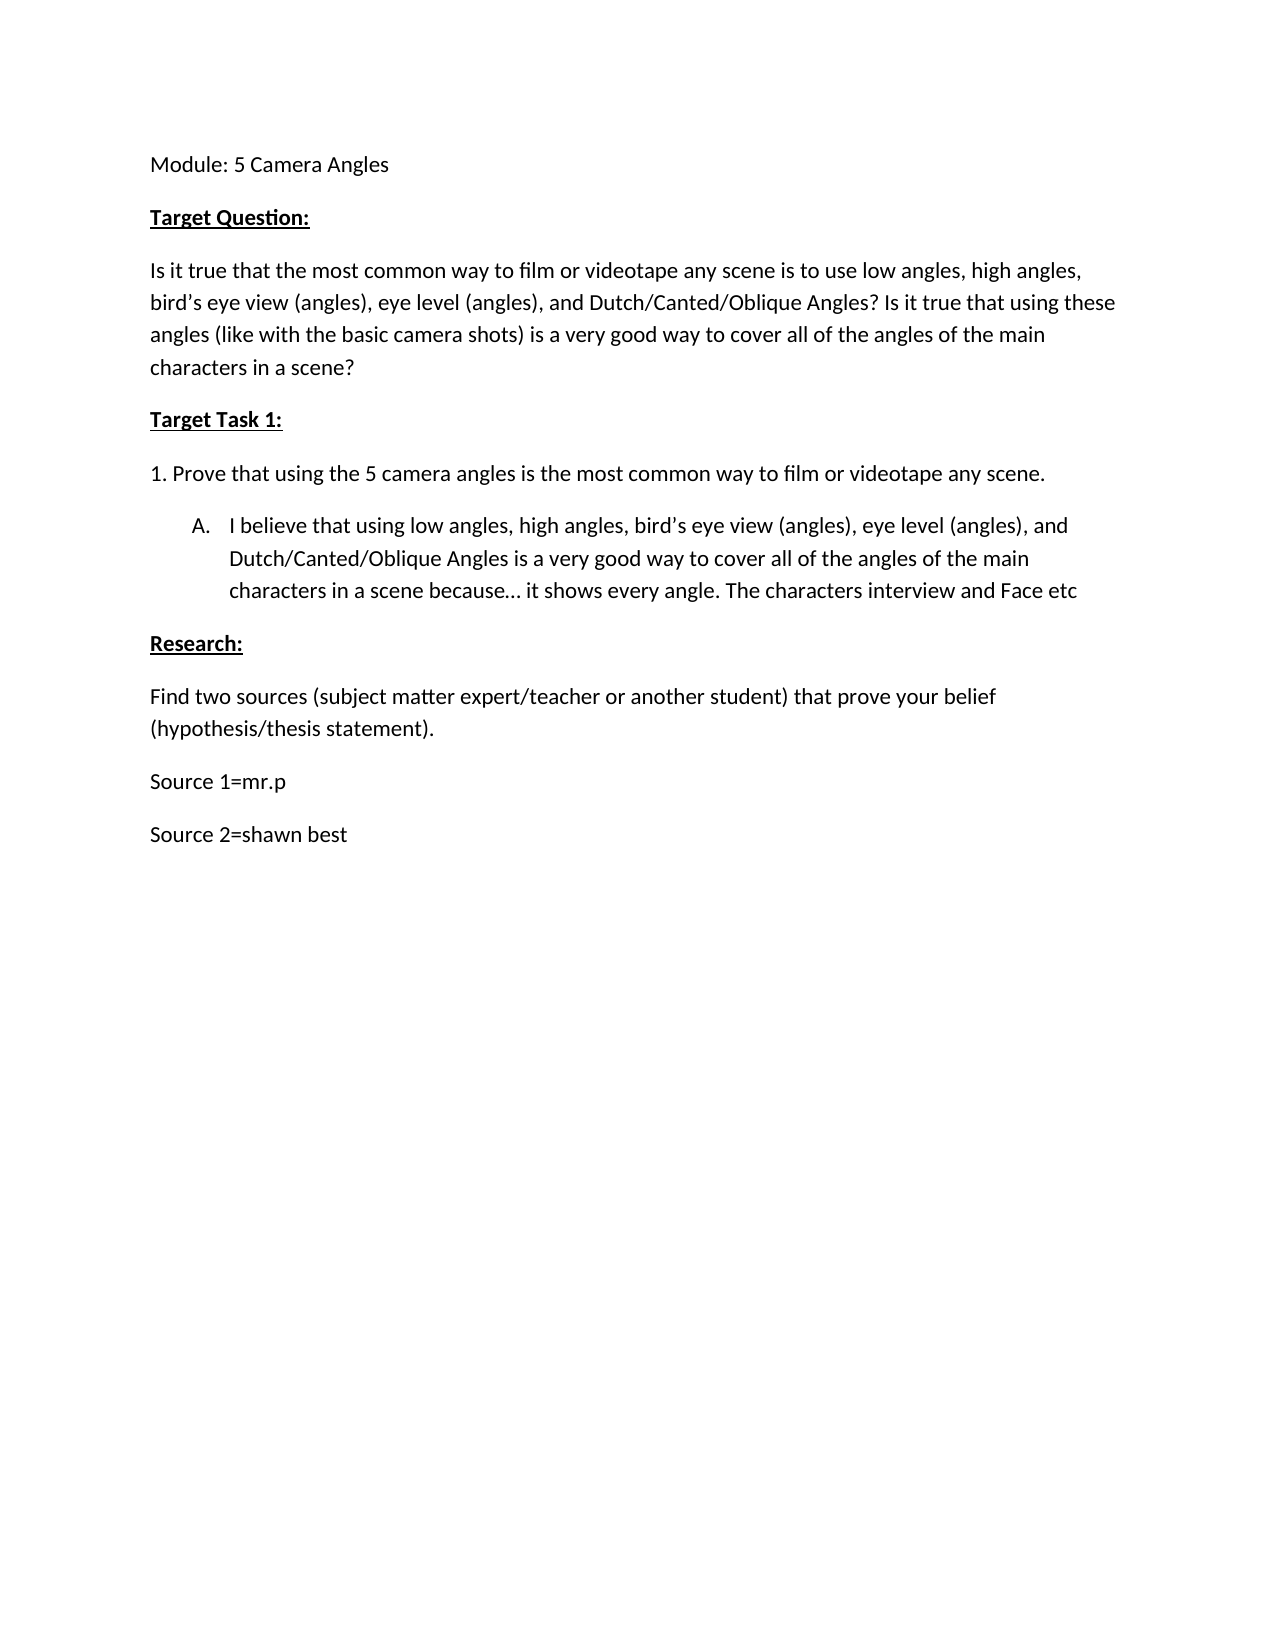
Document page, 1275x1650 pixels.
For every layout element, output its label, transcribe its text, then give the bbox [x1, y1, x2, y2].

text Source 1=mr.p [150, 767, 1125, 795]
text Module: 5 Camera Angles [150, 150, 1125, 178]
text Target Task 1: [150, 406, 1125, 434]
text 1. Prove that using the 5 camera angles is the most common way to film or videotape any scene. [150, 459, 1125, 487]
text Research: [150, 629, 1125, 657]
text Target Question: [150, 203, 1125, 231]
text Source 2=shawn best [150, 820, 1125, 848]
list I believe that using low angles, high angles, bird’s eye view (angles), eye level (angles), and Dutch/Canted/Oblique Angles is a very good way to cover all of the angles of the main characters in a scene because… it shows every angle. The characters interview and Face etc [192, 512, 1125, 604]
text Find two sources (subject matter expert/teacher or another student) that prove your belief (hypothesis/thesis statement). [150, 682, 1125, 742]
text Is it true that the most common way to film or videotape any scene is to use low angles, high angles, bird’s eye view (angles), eye level (angles), and Dutch/Canted/Oblique Angles? Is it true that using these angles (like with the basic camera shots) is a very good way to cover all of the angles of the main characters in a scene? [150, 256, 1125, 381]
